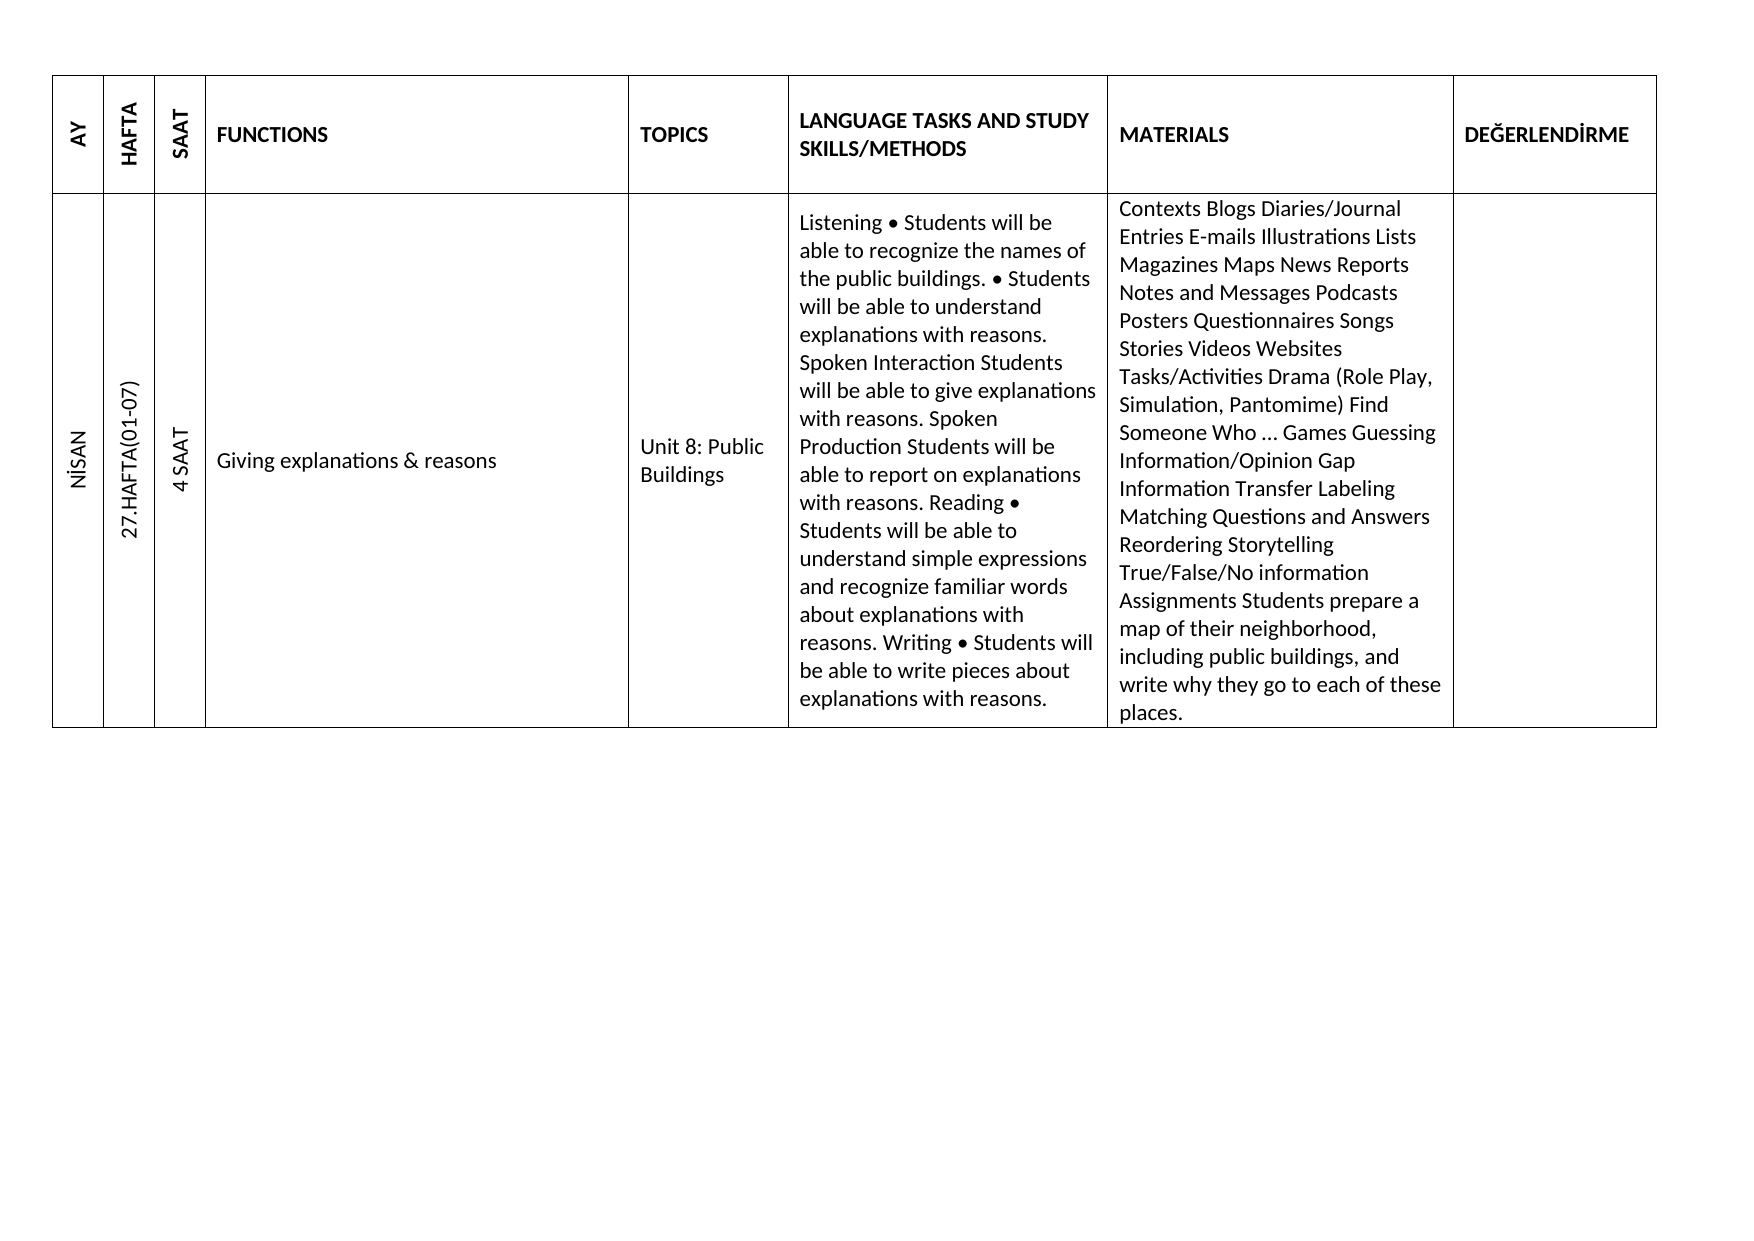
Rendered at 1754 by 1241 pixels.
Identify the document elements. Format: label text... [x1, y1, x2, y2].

table_header FUNCTIONS [206, 76, 628, 193]
table_cell 4 SAAT [155, 194, 205, 727]
table_cell NİSAN [53, 194, 103, 727]
table_header TOPICS [629, 76, 788, 193]
table_cell 27.HAFTA(01-07) [104, 194, 154, 727]
table_cell Contexts Blogs Diaries/Journal Entries E-mails Illustrations Lists Magazines Maps News Reports Notes and Messages Podcasts Posters Questionnaires Songs Stories Videos Websites Tasks/Activities Drama (Role Play, Simulation, Pantomime) Find Someone Who … Games Guessing Information/Opinion Gap Information Transfer Labeling Matching Questions and Answers Reordering Storytelling True/False/No information Assignments Students prepare a map of their neighborhood, including public buildings, and write why they go to each of these places. [1108, 194, 1453, 727]
table_cell [1454, 194, 1656, 727]
table_cell Listening • Students will be able to recognize the names of the public buildings. • Students will be able to understand explanations with reasons. Spoken Interaction Students will be able to give explanations with reasons. Spoken Production Students will be able to report on explanations with reasons. Reading • Students will be able to understand simple expressions and recognize familiar words about explanations with reasons. Writing • Students will be able to write pieces about explanations with reasons. [789, 194, 1107, 727]
table_cell Giving explanations & reasons [206, 194, 628, 727]
table_header LANGUAGE TASKS AND STUDY SKILLS/METHODS [789, 76, 1107, 193]
table_header MATERIALS [1108, 76, 1453, 193]
table_header HAFTA [104, 76, 154, 193]
table_header AY [53, 76, 103, 193]
table_cell Unit 8: Public Buildings [629, 194, 788, 727]
table_header DEĞERLENDİRME [1454, 76, 1656, 193]
table_header SAAT [155, 76, 205, 193]
